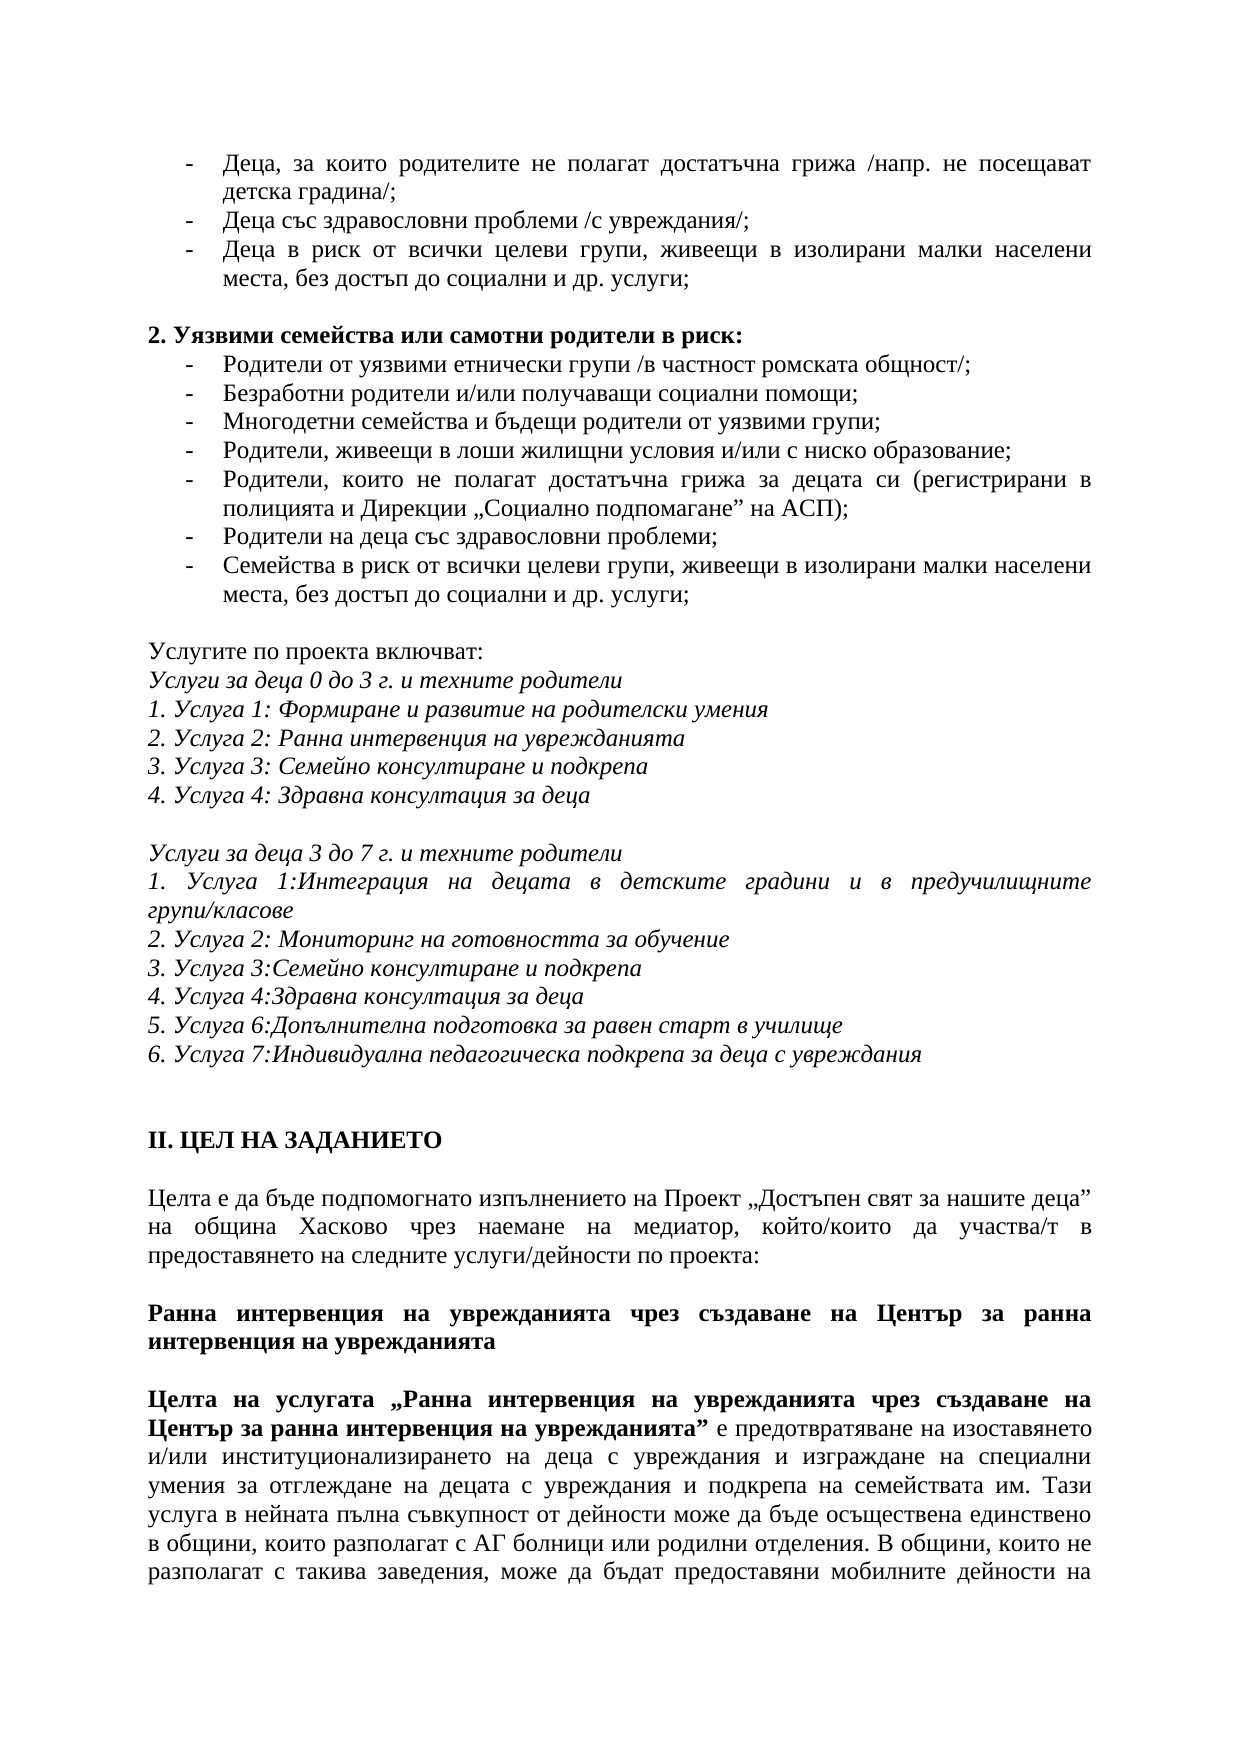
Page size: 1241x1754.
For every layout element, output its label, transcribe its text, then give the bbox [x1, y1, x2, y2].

text Услугите по проекта включват: [148, 636, 1093, 665]
text 4. Услуга 4:Здравна консултация за деца [148, 981, 1093, 1010]
text Целта е да бъде подпомогнато изпълнението на Проект „Достъпен свят за нашите деца” на община Хасково чрез наемане на медиатор, който/които да участва/т в предоставянето на следните услуги/дейности по проекта: [148, 1183, 1093, 1269]
list Родители от уязвими етнически групи /в частност ромската общност/; [185, 349, 1093, 378]
text 3. Услуга 3:Семейно консултиране и подкрепа [148, 953, 1093, 981]
list Деца, за които родителите не полагат достатъчна грижа /напр. не посещават детска градина/; [185, 148, 1093, 205]
list Родители, които не полагат достатъчна грижа за децата си (регистрирани в полицията и Дирекции „Социално подпомагане” на АСП); [185, 464, 1093, 521]
list Родители на деца със здравословни проблеми; [185, 521, 1093, 550]
text 1. Услуга 1: Формиране и развитие на родителски умения [148, 694, 1093, 723]
text 3. Услуга 3: Семейно консултиране и подкрепа [148, 751, 1093, 780]
text 5. Услуга 6:Допълнителна подготовка за равен старт в училище [148, 1010, 1093, 1039]
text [148, 1384, 1093, 1585]
text 2. Услуга 2: Мониторинг на готовността за обучение [148, 924, 1093, 953]
text 2. Услуга 2: Ранна интервенция на уврежданията [148, 723, 1093, 751]
text 4. Услуга 4: Здравна консултация за деца [148, 780, 1093, 809]
text II. ЦЕЛ НА ЗАДАНИЕТО [148, 1125, 1093, 1154]
text 2. Уязвими семейства или самотни родители в риск: [148, 320, 1093, 349]
list Многодетни семейства и бъдещи родители от уязвими групи; [185, 406, 1093, 435]
text Ранна интервенция на уврежданията чрез създаване на Център за ранна интервенция на уврежданията [148, 1298, 1093, 1355]
text Услуги за деца 0 до . и техните родители [148, 665, 1093, 694]
list Деца със здравословни проблеми /с увреждания/; [185, 205, 1093, 234]
list Родители, живеещи в лоши жилищни условия и/или с ниско образование; [185, 435, 1093, 464]
text 1. Услуга 1:Интеграция на децата в детските градини и в предучилищните групи/класове [148, 866, 1093, 924]
text 6. Услуга 7:Индивидуална педагогическа подкрепа за деца с увреждания [148, 1039, 1093, 1068]
list Деца в риск от всички целеви групи, живеещи в изолирани малки населени места, без достъп до социални и др. услуги; [185, 234, 1093, 291]
text Услуги за деца 3 до . и техните родители [148, 838, 1093, 866]
list Семейства в риск от всички целеви групи, живеещи в изолирани малки населени места, без достъп до социални и др. услуги; [185, 550, 1093, 608]
list Безработни родители и/или получаващи социални помощи; [185, 378, 1093, 406]
